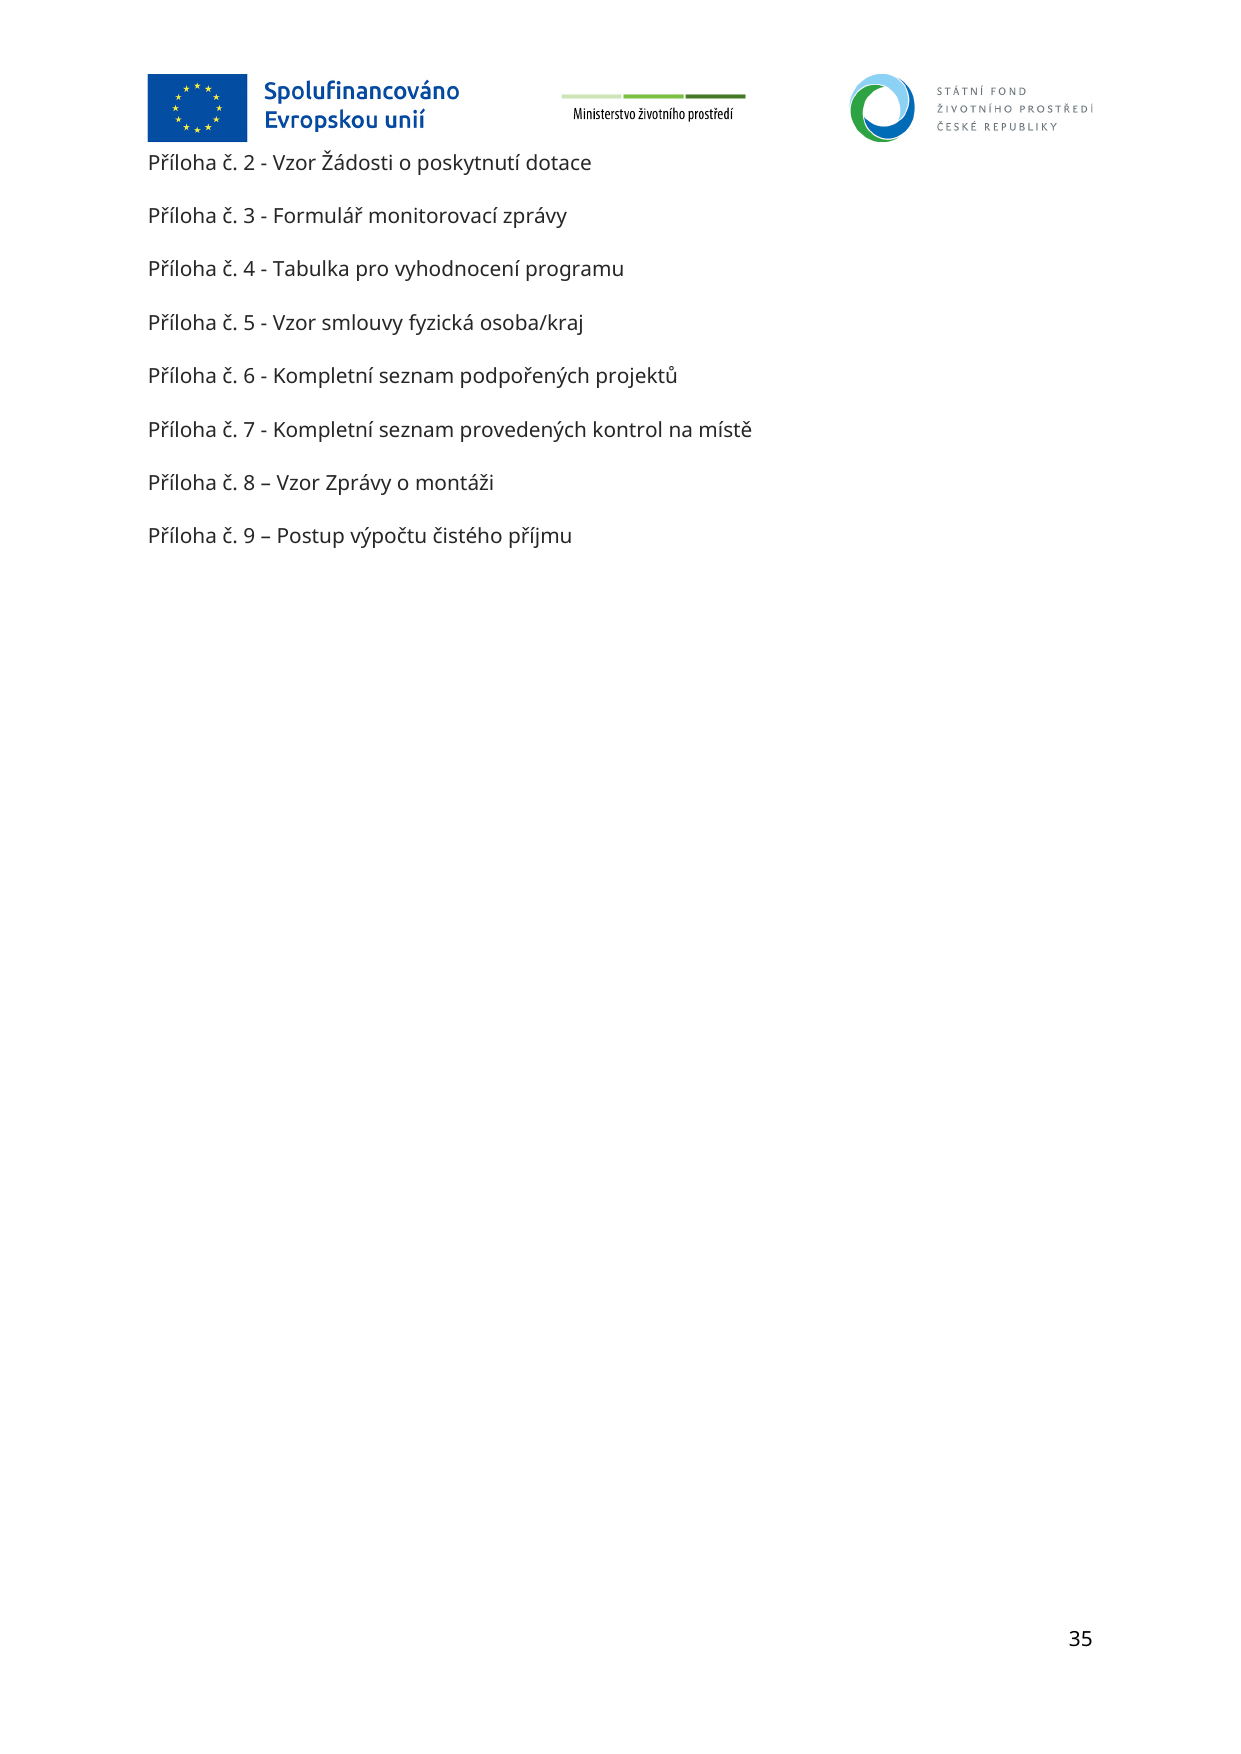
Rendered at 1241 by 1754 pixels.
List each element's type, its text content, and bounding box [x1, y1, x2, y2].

text Příloha č. 3 - Formulář monitorovací zprávy [148, 201, 1093, 229]
text Příloha č. 7 - Kompletní seznam provedených kontrol na místě [148, 415, 1093, 443]
text Příloha č. 4 - Tabulka pro vyhodnocení programu [148, 254, 1093, 283]
text Příloha č. 5 - Vzor smlouvy fyzická osoba/kraj [148, 308, 1093, 336]
text Příloha č. 9 – Postup výpočtu čistého příjmu [148, 522, 1093, 550]
picture [147, 73, 1093, 143]
text Příloha č. 8 – Vzor Zprávy o montáži [148, 468, 1093, 497]
text Příloha č. 2 - Vzor Žádosti o poskytnutí dotace [148, 148, 1093, 176]
text Příloha č. 6 - Kompletní seznam podpořených projektů [148, 361, 1093, 390]
